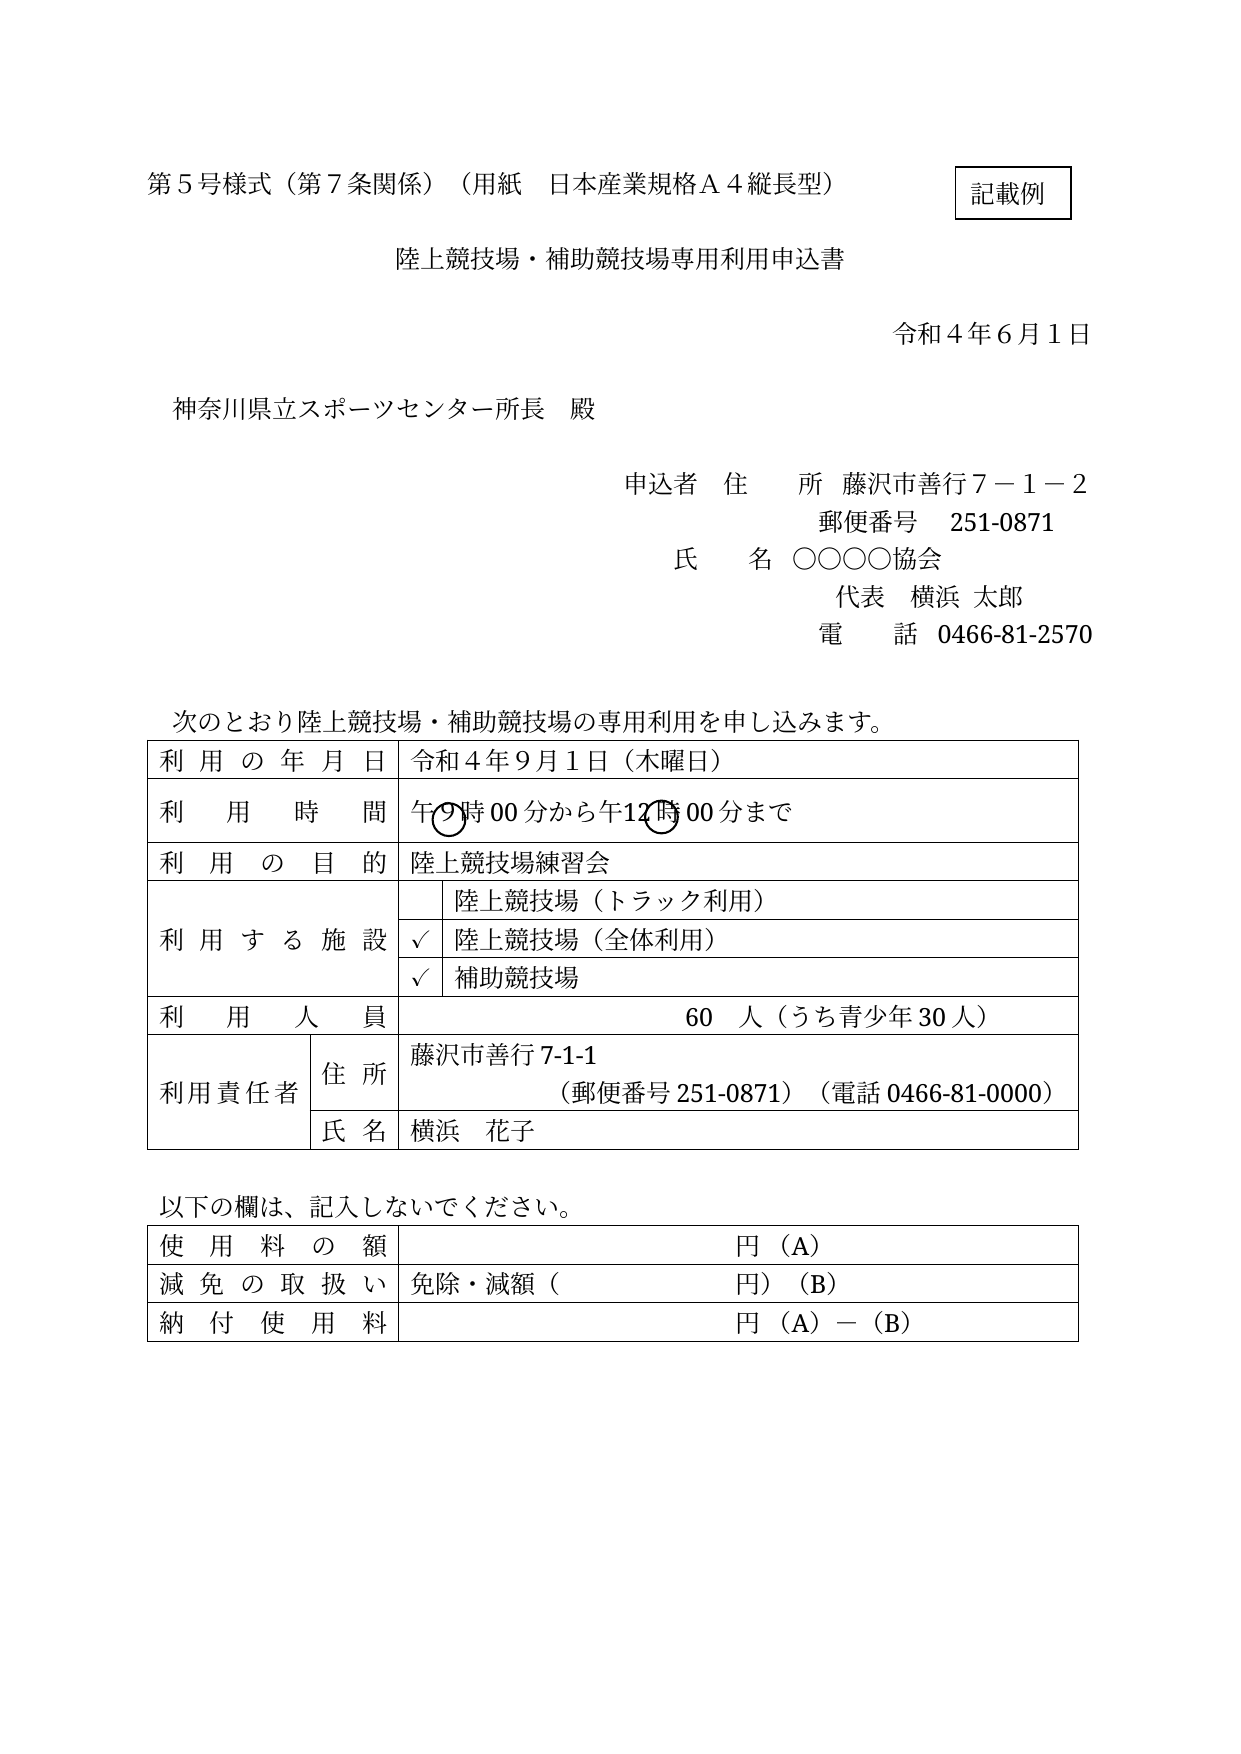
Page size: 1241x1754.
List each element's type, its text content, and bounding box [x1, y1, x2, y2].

text 電 話 0466-81-2570 [148, 614, 1092, 652]
table_cell 免除・減額（ 円）（B） [399, 1265, 1078, 1302]
table_cell 利用人員 [148, 997, 398, 1034]
table_cell 使用料の額 [148, 1226, 398, 1263]
table_cell 陸上競技場（全体利用） [443, 920, 1078, 957]
table_cell 陸上競技場練習会 [399, 843, 1078, 880]
table_cell [399, 881, 442, 919]
text 令和４年６月１日 [148, 314, 1092, 352]
table_header 利用の年月日 [148, 741, 398, 778]
table_cell 住所 [311, 1035, 398, 1110]
table_cell 60 人（うち青少年30人） [399, 997, 1078, 1034]
text 代表 横浜 太郎 [148, 577, 1042, 614]
table_cell 円 （A） [399, 1226, 1078, 1263]
table_cell 藤沢市善行7-1-1 （郵便番号251-0871）（電話0466-81-0000） [399, 1035, 1078, 1110]
table_cell 利用責任者 [148, 1035, 310, 1149]
table_cell 横浜 花子 [399, 1111, 1078, 1149]
text 第５号様式（第７条関係）（用紙 日本産業規格Ａ４縦長型） [148, 164, 1092, 202]
text 氏 名 〇〇〇〇協会 [148, 539, 992, 577]
table_cell 氏名 [311, 1111, 398, 1149]
table_cell ✓ [399, 920, 442, 957]
table_cell 午前後９時00分から午前後12時00分まで [399, 779, 1078, 842]
table_cell 陸上競技場（トラック利用） [443, 881, 1078, 919]
text 郵便番号 251-0871 [148, 502, 1055, 539]
table_header 令和４年９月１日（木曜日） [399, 741, 1078, 778]
table_cell 補助競技場 [443, 958, 1078, 996]
text 申込者 住 所 藤沢市善行７－１－２ [148, 464, 1092, 502]
table_cell ✓ [399, 958, 442, 996]
table_cell 円 （A）－（B） [399, 1303, 1078, 1341]
text 次のとおり陸上競技場・補助競技場の専用利用を申し込みます。 [148, 702, 1092, 739]
text 陸上競技場・補助競技場専用利用申込書 [148, 239, 1092, 277]
table_cell 納付使用料 [148, 1303, 398, 1341]
table_cell 利用時間 [148, 779, 398, 842]
table_cell 利用する施設 [148, 881, 398, 996]
table_cell 利用の目的 [148, 843, 398, 880]
table_cell 以下の欄は、記入しないでください。 [148, 1150, 1078, 1225]
table_cell 減免の取扱い [148, 1265, 398, 1302]
text 神奈川県立スポーツセンター所長 殿 [148, 389, 1092, 427]
